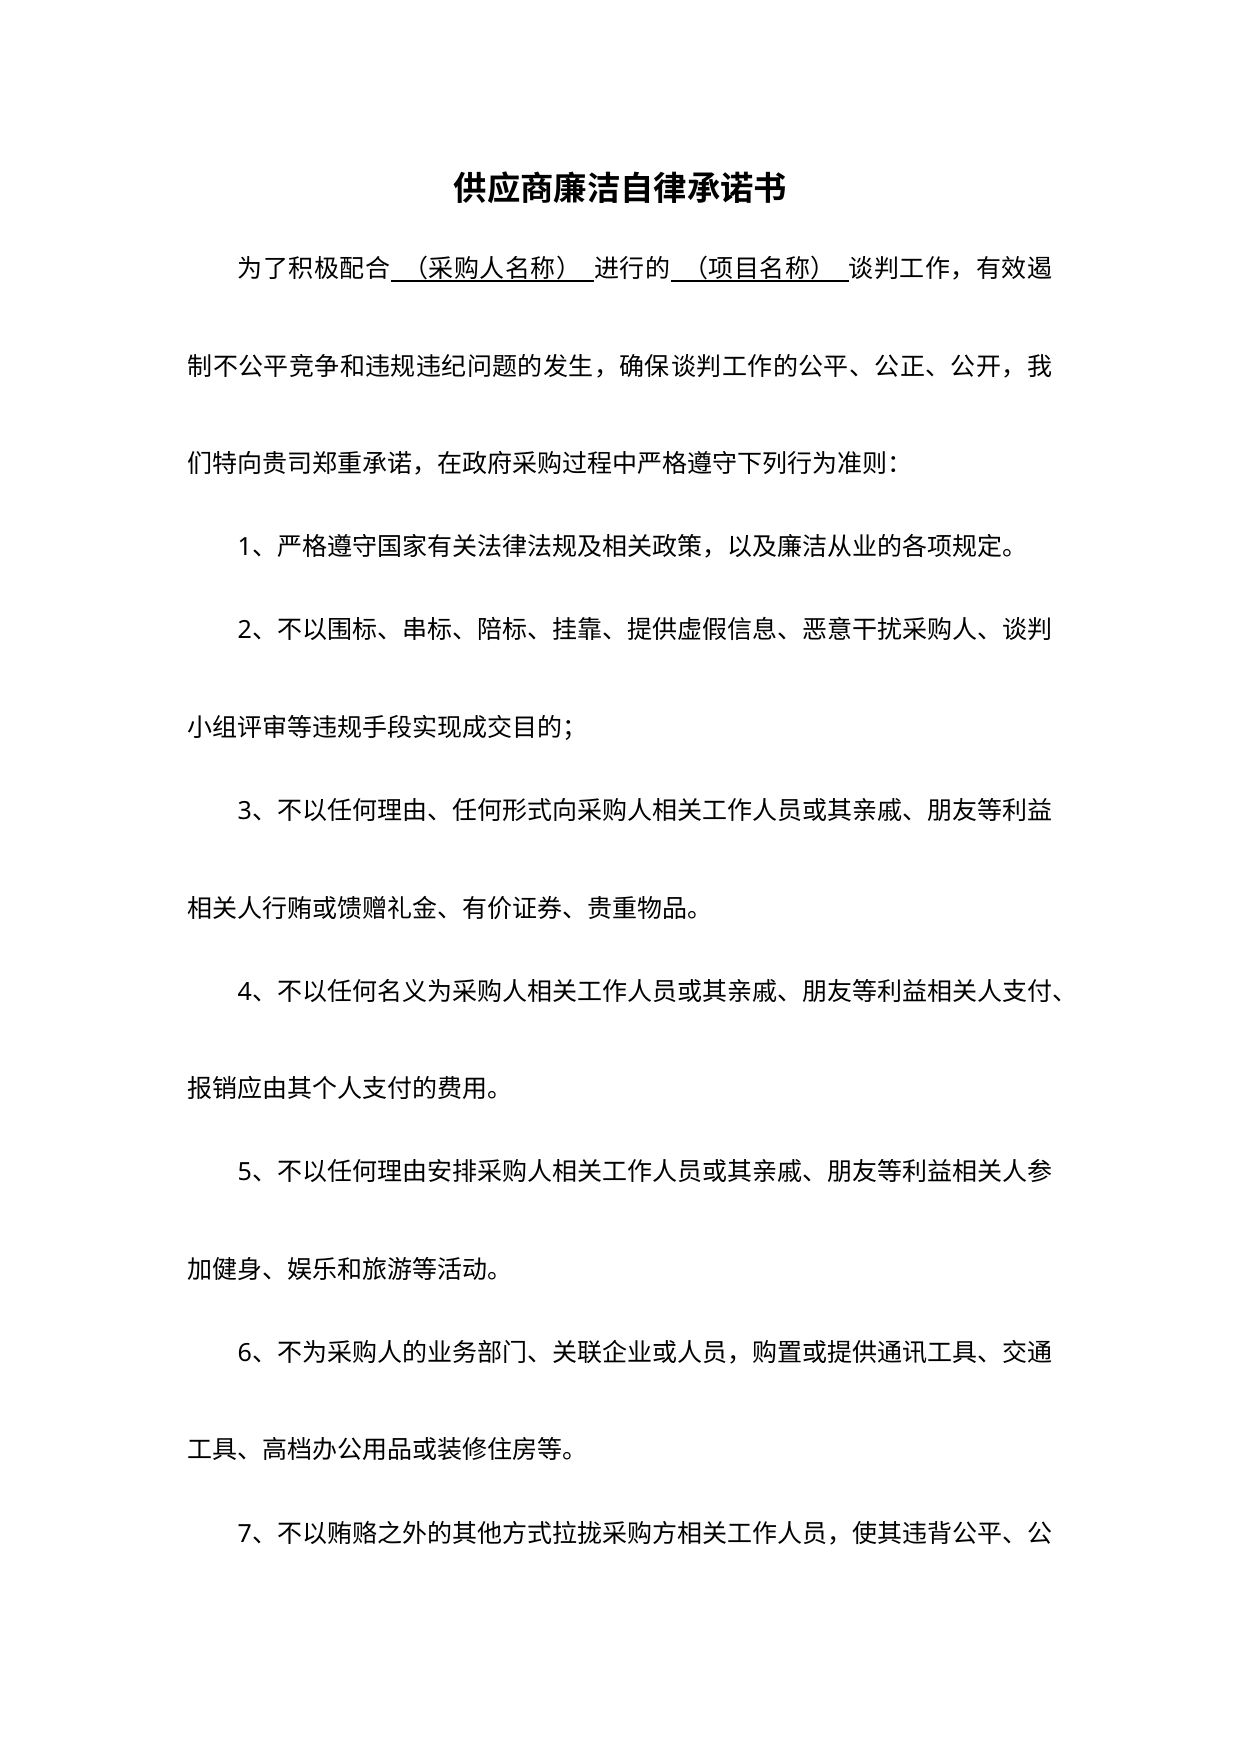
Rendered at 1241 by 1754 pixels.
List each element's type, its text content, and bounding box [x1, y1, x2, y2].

text 1、严格遵守国家有关法律法规及相关政策，以及廉洁从业的各项规定。 [187, 512, 1053, 577]
text 供应商廉洁自律承诺书 [187, 162, 1053, 210]
text 2、不以围标、串标、陪标、挂靠、提供虚假信息、恶意干扰采购人、谈判小组评审等违规手段实现成交目的； [187, 596, 1053, 758]
text 为了积极配合 （采购人名称） 进行的 （项目名称） 谈判工作，有效遏制不公平竞争和违规违纪问题的发生，确保谈判工作的公平、公正、公开，我们特向贵司郑重承诺，在政府采购过程中严格遵守下列行为准则： [187, 234, 1053, 494]
text 5、不以任何理由安排采购人相关工作人员或其亲戚、朋友等利益相关人参加健身、娱乐和旅游等活动。 [187, 1137, 1053, 1300]
text 6、不为采购人的业务部门、关联企业或人员，购置或提供通讯工具、交通工具、高档办公用品或装修住房等。 [187, 1318, 1053, 1481]
text 4、不以任何名义为采购人相关工作人员或其亲戚、朋友等利益相关人支付、报销应由其个人支付的费用。 [187, 957, 1053, 1119]
text 3、不以任何理由、任何形式向采购人相关工作人员或其亲戚、朋友等利益相关人行贿或馈赠礼金、有价证券、贵重物品。 [187, 776, 1053, 939]
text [187, 1499, 1053, 1564]
